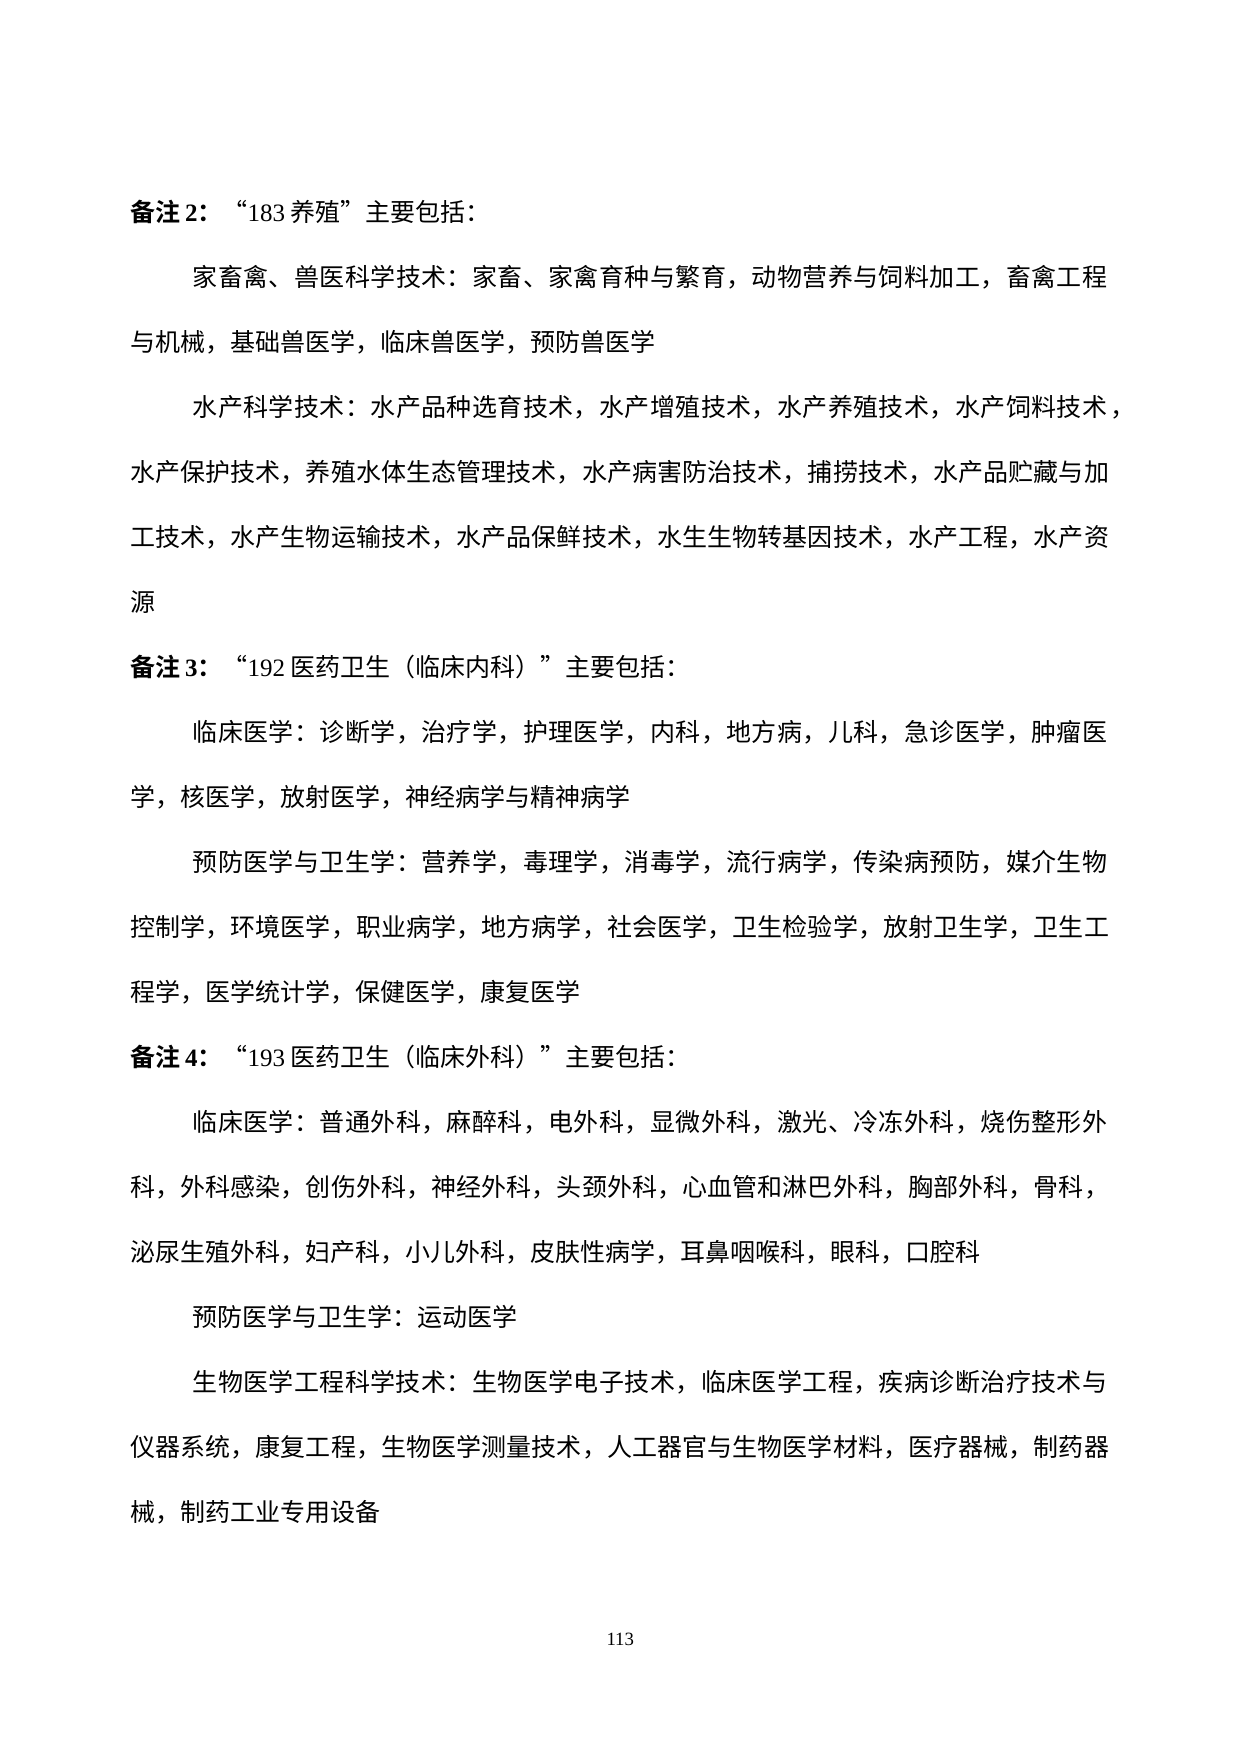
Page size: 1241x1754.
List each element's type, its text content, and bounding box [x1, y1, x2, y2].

text 预防医学与卫生学：营养学，毒理学，消毒学，流行病学，传染病预防，媒介生物控制学，环境医学，职业病学，地方病学，社会医学，卫生检验学，放射卫生学，卫生工程学，医学统计学，保健医学，康复医学 [130, 828, 1110, 1023]
text 水产科学技术：水产品种选育技术，水产增殖技术，水产养殖技术，水产饲料技术，水产保护技术，养殖水体生态管理技术，水产病害防治技术，捕捞技术，水产品贮藏与加工技术，水产生物运输技术，水产品保鲜技术，水生生物转基因技术，水产工程，水产资源 [130, 373, 1110, 633]
text 备注3：“192医药卫生（临床内科）”主要包括： [130, 633, 1110, 698]
text 家畜禽、兽医科学技术：家畜、家禽育种与繁育，动物营养与饲料加工，畜禽工程与机械，基础兽医学，临床兽医学，预防兽医学 [130, 243, 1110, 373]
text 备注2：“183养殖”主要包括： [130, 178, 1110, 243]
text 生物医学工程科学技术：生物医学电子技术，临床医学工程，疾病诊断治疗技术与仪器系统，康复工程，生物医学测量技术，人工器官与生物医学材料，医疗器械，制药器械，制药工业专用设备 [130, 1348, 1110, 1543]
text 备注4：“193医药卫生（临床外科）”主要包括： [130, 1023, 1110, 1088]
text 临床医学：诊断学，治疗学，护理医学，内科，地方病，儿科，急诊医学，肿瘤医学，核医学，放射医学，神经病学与精神病学 [130, 698, 1110, 828]
text 临床医学：普通外科，麻醉科，电外科，显微外科，激光、冷冻外科，烧伤整形外科，外科感染，创伤外科，神经外科，头颈外科，心血管和淋巴外科，胸部外科，骨科，泌尿生殖外科，妇产科，小儿外科，皮肤性病学，耳鼻咽喉科，眼科，口腔科 [130, 1088, 1110, 1283]
text 预防医学与卫生学：运动医学 [130, 1283, 1110, 1348]
